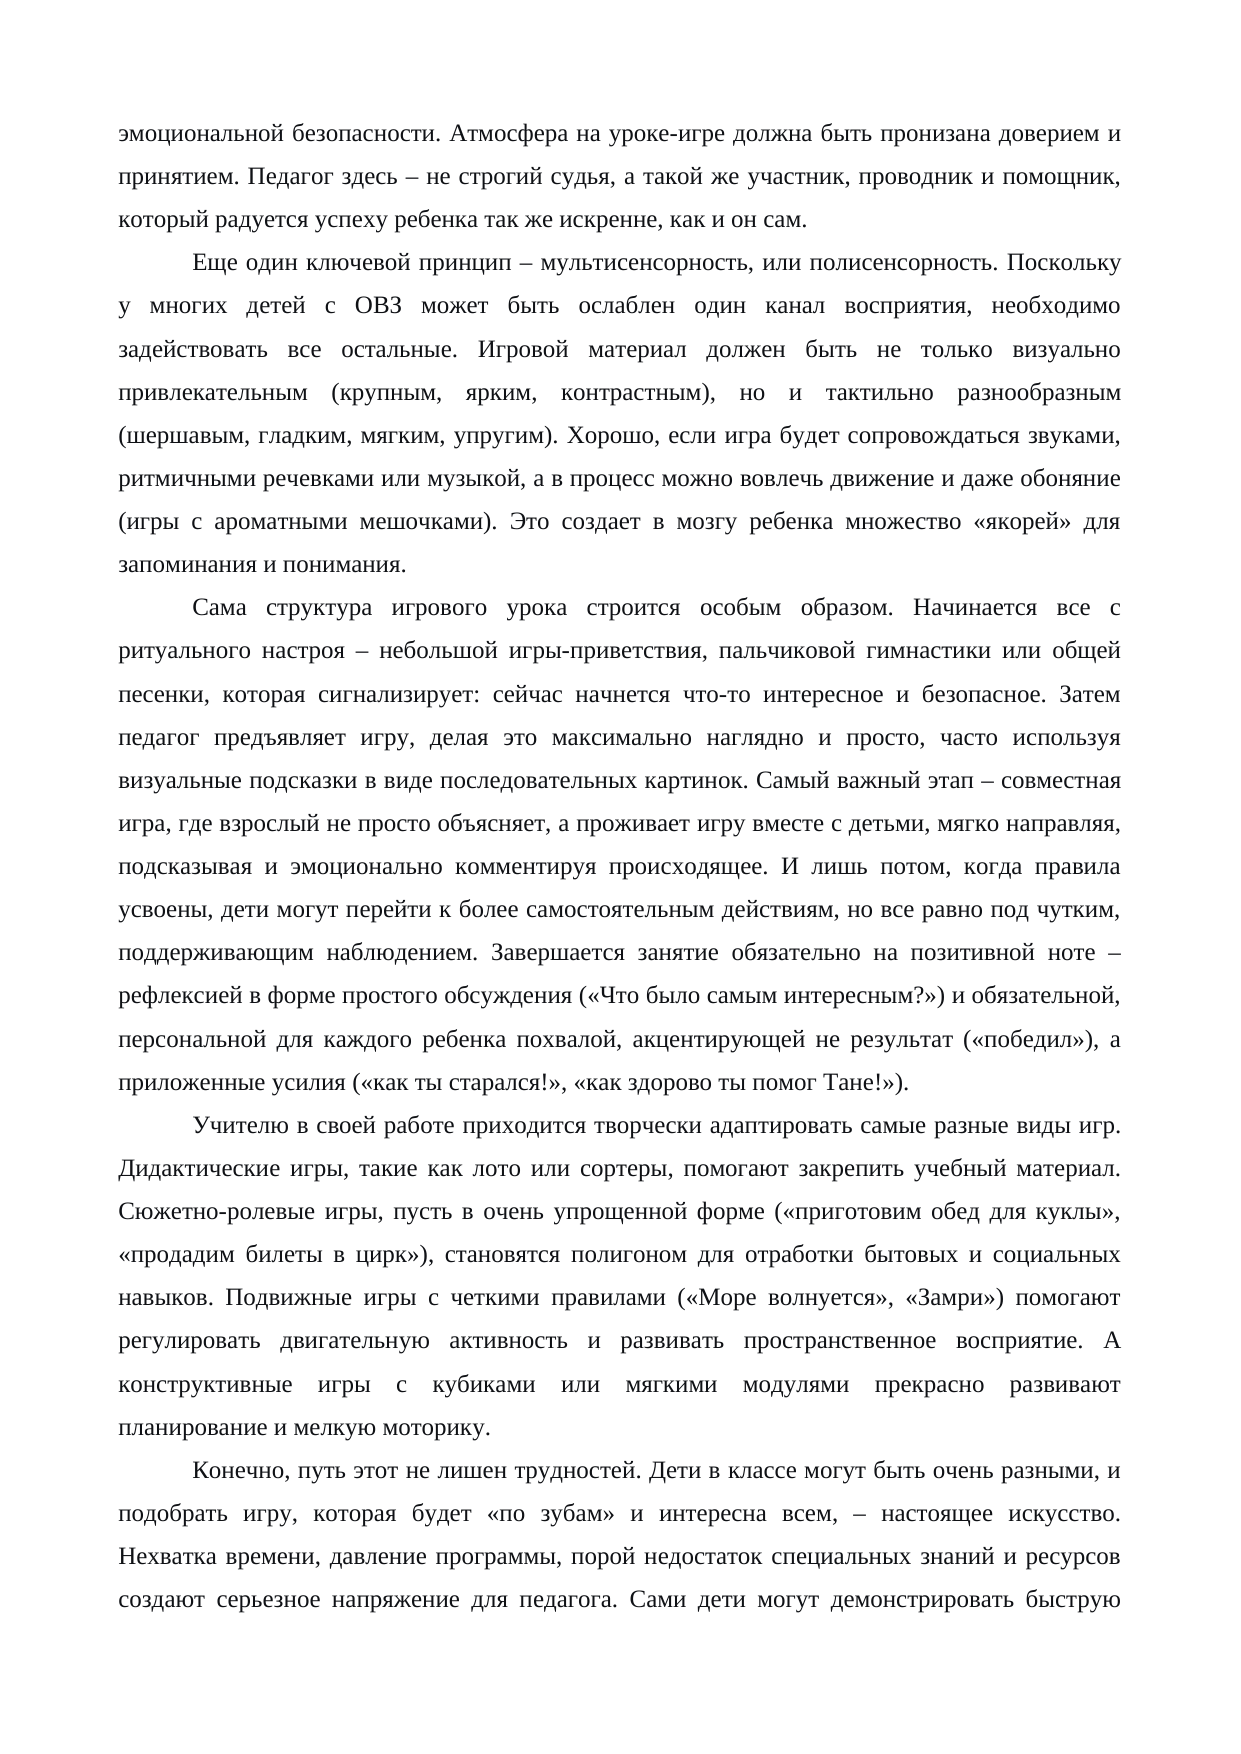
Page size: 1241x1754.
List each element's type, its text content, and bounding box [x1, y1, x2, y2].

text Учителю в своей работе приходится творчески адаптировать самые разные виды игр. Дидактические игры, такие как лото или сортеры, помогают закрепить учебный материал. Сюжетно-ролевые игры, пусть в очень упрощенной форме («приготовим обед для куклы», «продадим билеты в цирк»), становятся полигоном для отработки бытовых и социальных навыков. Подвижные игры с четкими правилами («Море волнуется», «Замри») помогают регулировать двигательную активность и развивать пространственное восприятие. А конструктивные игры с кубиками или мягкими модулями прекрасно развивают планирование и мелкую моторику. [118, 1110, 1122, 1441]
text Сама структура игрового урока строится особым образом. Начинается все с ритуального настроя – небольшой игры-приветствия, пальчиковой гимнастики или общей песенки, которая сигнализирует: сейчас начнется что-то интересное и безопасное. Затем педагог предъявляет игру, делая это максимально наглядно и просто, часто используя визуальные подсказки в виде последовательных картинок. Самый важный этап – совместная игра, где взрослый не просто объясняет, а проживает игру вместе с детьми, мягко направляя, подсказывая и эмоционально комментируя происходящее. И лишь потом, когда правила усвоены, дети могут перейти к более самостоятельным действиям, но все равно под чутким, поддерживающим наблюдением. Завершается занятие обязательно на позитивной ноте – рефлексией в форме простого обсуждения («Что было самым интересным?») и обязательной, персональной для каждого ребенка похвалой, акцентирующей не результат («победил»), а приложенные усилия («как ты старался!», «как здорово ты помог Тане!»). [118, 592, 1122, 1096]
text Еще один ключевой принцип – мультисенсорность, или полисенсорность. Поскольку у многих детей с ОВЗ может быть ослаблен один канал восприятия, необходимо задействовать все остальные. Игровой материал должен быть не только визуально привлекательным (крупным, ярким, контрастным), но и тактильно разнообразным (шершавым, гладким, мягким, упругим). Хорошо, если игра будет сопровождаться звуками, ритмичными речевками или музыкой, а в процесс можно вовлечь движение и даже обоняние (игры с ароматными мешочками). Это создает в мозгу ребенка множество «якорей» для запоминания и понимания. [118, 247, 1122, 578]
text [118, 118, 1122, 233]
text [118, 1455, 1122, 1613]
